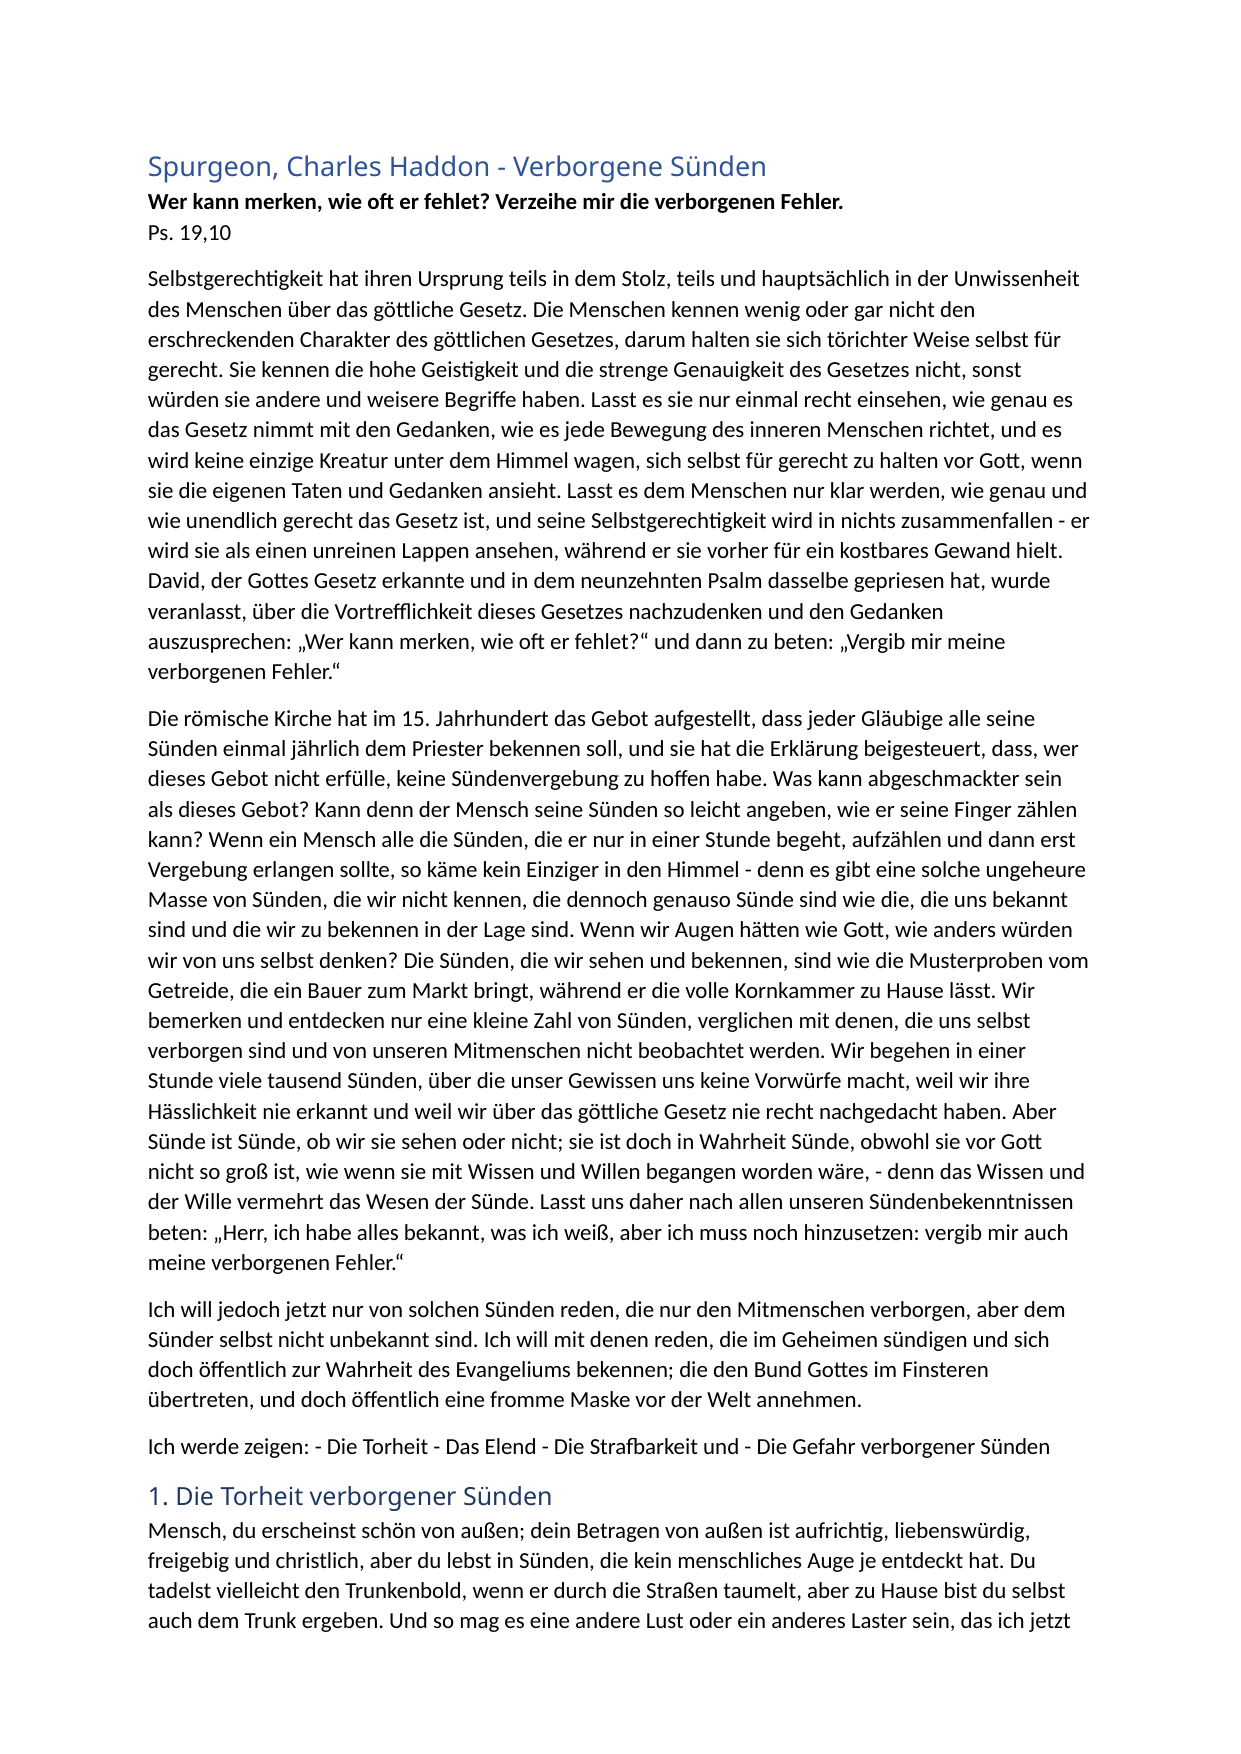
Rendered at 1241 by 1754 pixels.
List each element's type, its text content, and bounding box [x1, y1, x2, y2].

subtitle Spurgeon, Charles Haddon - Verborgene Sünden [148, 148, 1093, 184]
text Ich will jedoch jetzt nur von solchen Sünden reden, die nur den Mitmenschen verborgen, aber dem Sünder selbst nicht unbekannt sind. Ich will mit denen reden, die im Geheimen sündigen und sich doch öffentlich zur Wahrheit des Evangeliums bekennen; die den Bund Gottes im Finsteren übertreten, und doch öffentlich eine fromme Maske vor der Welt annehmen. [148, 1295, 1093, 1413]
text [148, 1516, 1093, 1634]
text Ich werde zeigen: - Die Torheit - Das Elend - Die Strafbarkeit und - Die Gefahr verborgener Sünden [148, 1432, 1093, 1460]
text Die römische Kirche hat im 15. Jahrhundert das Gebot aufgestellt, dass jeder Gläubige alle seine Sünden einmal jährlich dem Priester bekennen soll, und sie hat die Erklärung beigesteuert, dass, wer dieses Gebot nicht erfülle, keine Sündenvergebung zu hoffen habe. Was kann abgeschmackter sein als dieses Gebot? Kann denn der Mensch seine Sünden so leicht angeben, wie er seine Finger zählen kann? Wenn ein Mensch alle die Sünden, die er nur in einer Stunde begeht, aufzählen und dann erst Vergebung erlangen sollte, so käme kein Einziger in den Himmel - denn es gibt eine solche ungeheure Masse von Sünden, die wir nicht kennen, die dennoch genauso Sünde sind wie die, die uns bekannt sind und die wir zu bekennen in der Lage sind. Wenn wir Augen hätten wie Gott, wie anders würden wir von uns selbst denken? Die Sünden, die wir sehen und bekennen, sind wie die Musterproben vom Getreide, die ein Bauer zum Markt bringt, während er die volle Kornkammer zu Hause lässt. Wir bemerken und entdecken nur eine kleine Zahl von Sünden, verglichen mit denen, die uns selbst verborgen sind und von unseren Mitmenschen nicht beobachtet werden. Wir begehen in einer Stunde viele tausend Sünden, über die unser Gewissen uns keine Vorwürfe macht, weil wir ihre Hässlichkeit nie erkannt und weil wir über das göttliche Gesetz nie recht nachgedacht haben. Aber Sünde ist Sünde, ob wir sie sehen oder nicht; sie ist doch in Wahrheit Sünde, obwohl sie vor Gott nicht so groß ist, wie wenn sie mit Wissen und Willen begangen worden wäre, - denn das Wissen und der Wille vermehrt das Wesen der Sünde. Lasst uns daher nach allen unseren Sündenbekenntnissen beten: „Herr, ich habe alles bekannt, was ich weiß, aber ich muss noch hinzusetzen: vergib mir auch meine verborgenen Fehler.“ [148, 704, 1093, 1276]
text Selbstgerechtigkeit hat ihren Ursprung teils in dem Stolz, teils und hauptsächlich in der Unwissenheit des Menschen über das göttliche Gesetz. Die Menschen kennen wenig oder gar nicht den erschreckenden Charakter des göttlichen Gesetzes, darum halten sie sich törichter Weise selbst für gerecht. Sie kennen die hohe Geistigkeit und die strenge Genauigkeit des Gesetzes nicht, sonst würden sie andere und weisere Begriffe haben. Lasst es sie nur einmal recht einsehen, wie genau es das Gesetz nimmt mit den Gedanken, wie es jede Bewegung des inneren Menschen richtet, und es wird keine einzige Kreatur unter dem Himmel wagen, sich selbst für gerecht zu halten vor Gott, wenn sie die eigenen Taten und Gedanken ansieht. Lasst es dem Menschen nur klar werden, wie genau und wie unendlich gerecht das Gesetz ist, und seine Selbstgerechtigkeit wird in nichts zusammenfallen - er wird sie als einen unreinen Lappen ansehen, während er sie vorher für ein kostbares Gewand hielt. David, der Gottes Gesetz erkannte und in dem neunzehnten Psalm dasselbe gepriesen hat, wurde veranlasst, über die Vortrefflichkeit dieses Gesetzes nachzudenken und den Gedanken auszusprechen: „Wer kann merken, wie oft er fehlet?“ und dann zu beten: „Vergib mir meine verborgenen Fehler.“ [148, 264, 1093, 685]
text Wer kann merken, wie oft er fehlet? Verzeihe mir die verborgenen Fehler. Ps. 19,10 [148, 187, 1093, 246]
subtitle 1. Die Torheit verborgener Sünden [148, 1479, 1093, 1513]
